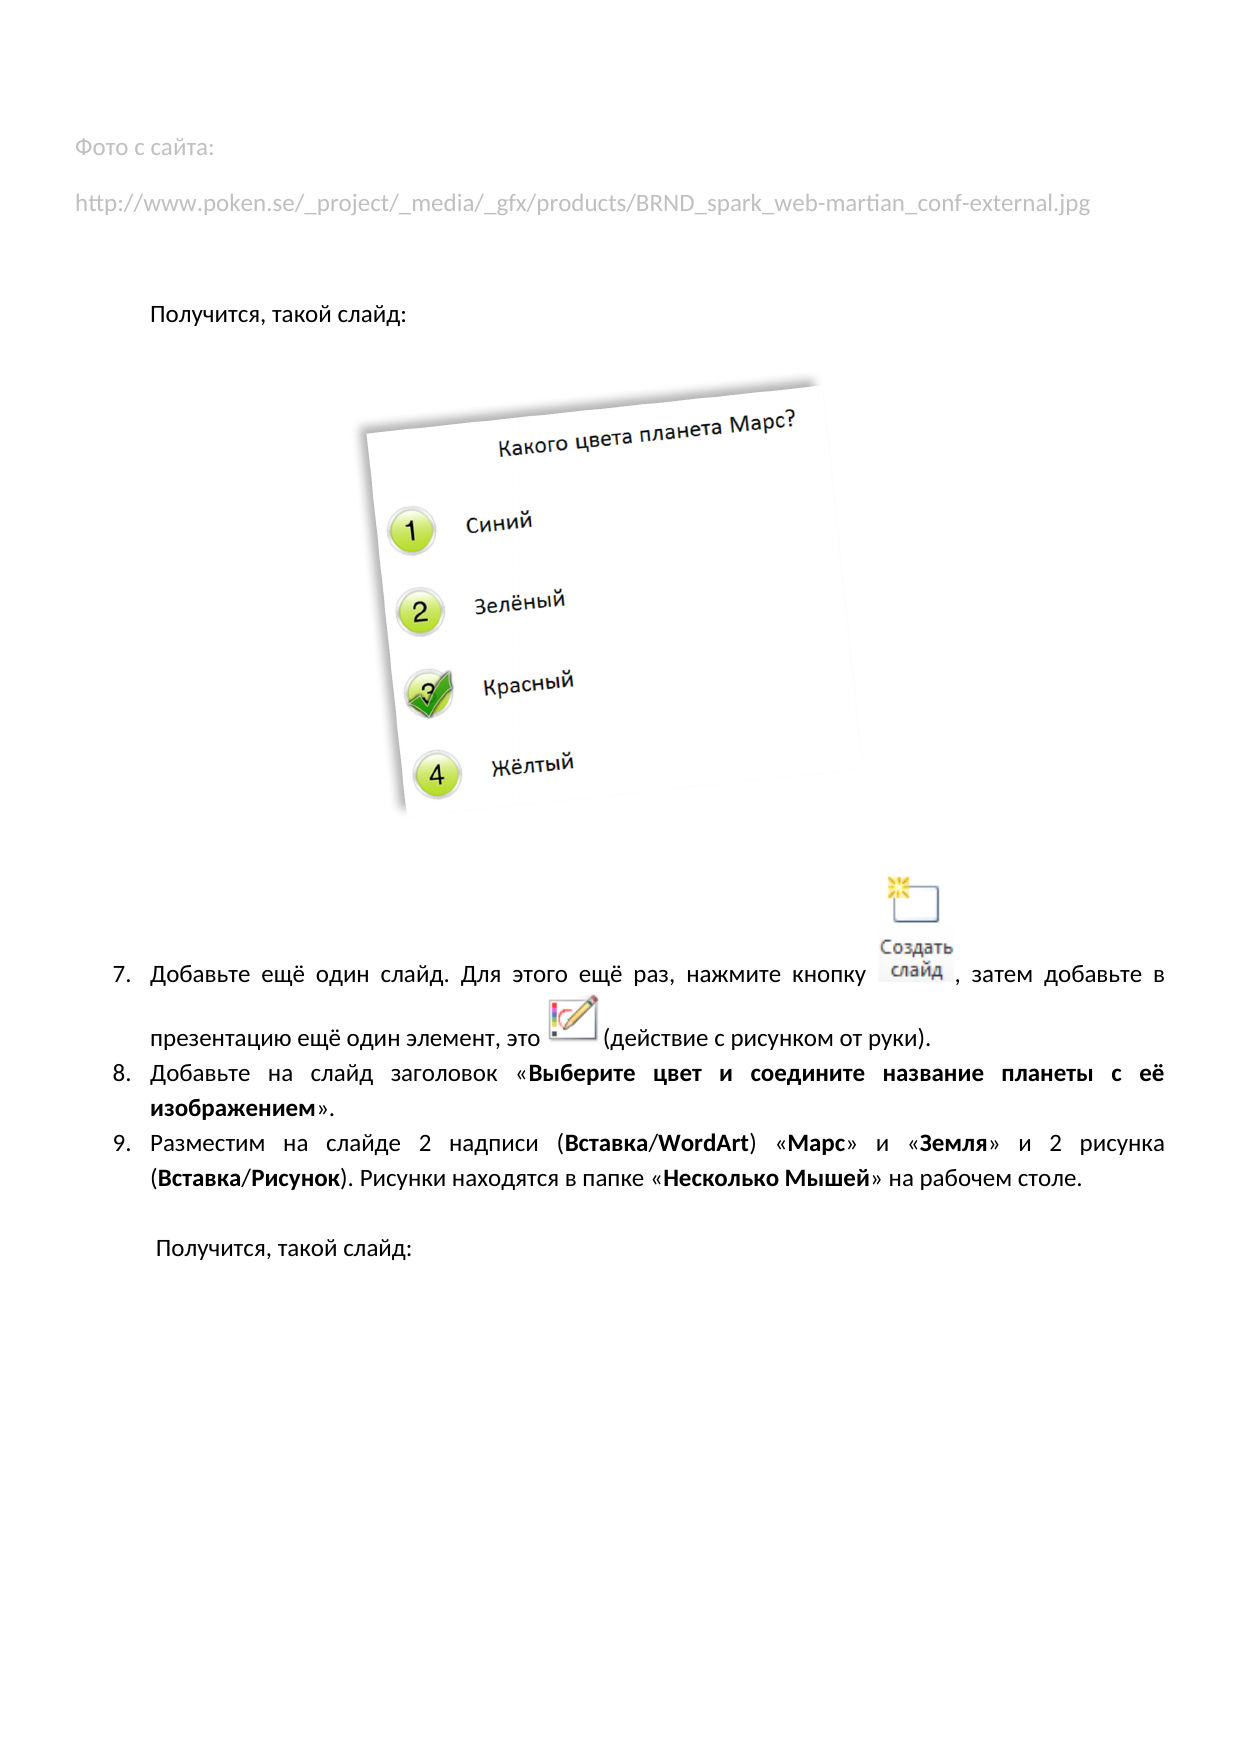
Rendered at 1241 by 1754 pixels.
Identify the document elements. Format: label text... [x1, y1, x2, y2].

list Получится, такой слайд: [150, 1232, 1165, 1262]
picture [878, 875, 955, 982]
text http://www.poken.se/_project/_media/_gfx/products/BRND_spark_web-martian_conf-external.jpg [75, 187, 1165, 217]
picture [546, 992, 603, 1046]
picture [367, 386, 861, 816]
list Добавьте на слайд заголовок «Выберите цвет и соедините название планеты с её изображением». [112, 1057, 1165, 1122]
text Фото с сайта: [75, 131, 1165, 161]
list Разместим на слайде 2 надписи (Вставка/WordArt) «Марс» и «Земля» и 2 рисунка (Вставка/Рисунок). Рисунки находятся в папке «Несколько Мышей» на рабочем столе. [112, 1127, 1165, 1192]
list Добавьте ещё один слайд. Для этого ещё раз, нажмите кнопку , затем добавьте в презентацию ещё один элемент, это (действие с рисунком от руки). [112, 875, 1165, 1052]
list Получится, такой слайд: [150, 298, 1165, 329]
